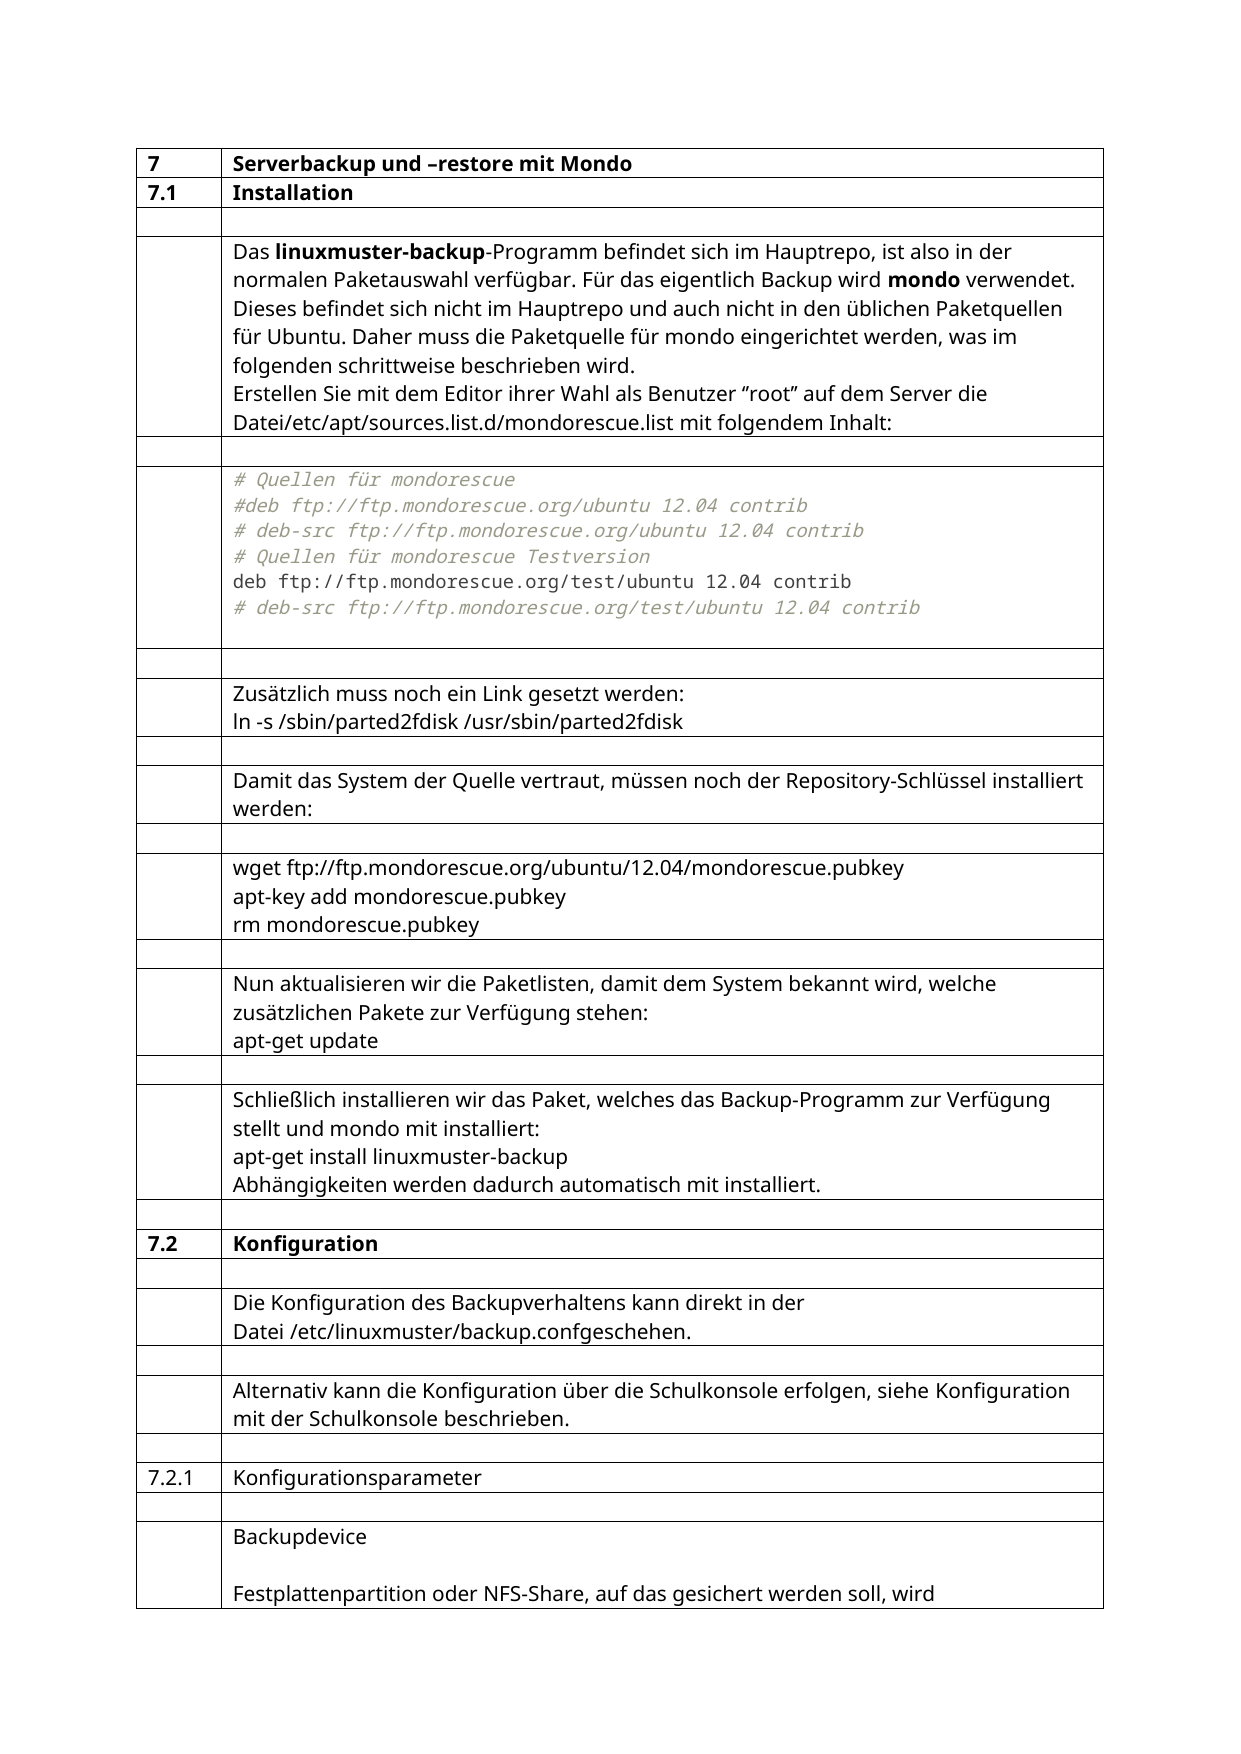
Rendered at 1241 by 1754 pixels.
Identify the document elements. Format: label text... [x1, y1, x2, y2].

table_header Serverbackup und –restore mit Mondo [222, 149, 1103, 177]
table_cell [137, 940, 221, 968]
table_cell Installation [222, 178, 1103, 207]
table_cell [137, 649, 221, 678]
table_cell [137, 854, 221, 939]
table_cell [222, 1434, 1103, 1462]
table_cell Nun aktualisieren wir die Paketlisten, damit dem System bekannt wird, welche zusätzlichen Pakete zur Verfügung stehen: apt-get update [222, 969, 1103, 1055]
table_cell wget ftp://ftp.mondorescue.org/ubuntu/12.04/mondorescue.pubkey apt-key add mondorescue.pubkey rm mondorescue.pubkey [222, 854, 1103, 939]
table_cell 7.2.1 [137, 1463, 221, 1492]
table_cell [222, 208, 1103, 236]
table_cell [222, 1259, 1103, 1287]
table_cell [222, 1346, 1103, 1375]
table_cell [137, 1289, 221, 1345]
table_cell [222, 437, 1103, 466]
table_cell [137, 1434, 221, 1462]
table_cell [222, 940, 1103, 968]
table_cell Schließlich installieren wir das Paket, welches das Backup-Programm zur Verfügung stellt und mondo mit installiert: apt-get install linuxmuster-backup Abhängigkeiten werden dadurch automatisch mit installiert. [222, 1085, 1103, 1199]
table_cell Die Konfiguration des Backupverhaltens kann direkt in der Datei /etc/linuxmuster/backup.confgeschehen. [222, 1289, 1103, 1345]
table_cell [137, 1200, 221, 1228]
table_cell [137, 237, 221, 436]
table_cell [137, 766, 221, 823]
table_cell [137, 737, 221, 765]
table_cell [222, 649, 1103, 678]
table_cell [137, 1522, 221, 1607]
table_cell [137, 437, 221, 466]
table_cell [137, 1056, 221, 1084]
table_cell [137, 1259, 221, 1287]
table_cell [222, 737, 1103, 765]
table_cell Das linuxmuster-backup-Programm befindet sich im Hauptrepo, ist also in der normalen Paketauswahl verfügbar. Für das eigentlich Backup wird mondo verwendet. Dieses befindet sich nicht im Hauptrepo und auch nicht in den üblichen Paketquellen für Ubuntu. Daher muss die Paketquelle für mondo eingerichtet werden, was im folgenden schrittweise beschrieben wird. Erstellen Sie mit dem Editor ihrer Wahl als Benutzer ‘’root’’ auf dem Server die Datei/etc/apt/sources.list.d/mondorescue.list mit folgendem Inhalt: [222, 237, 1103, 436]
table_cell [222, 1200, 1103, 1228]
table_cell Konfigurationsparameter [222, 1463, 1103, 1492]
table_cell Damit das System der Quelle vertraut, müssen noch der Repository-Schlüssel installiert werden: [222, 766, 1103, 823]
table_cell [137, 1493, 221, 1521]
table_cell [137, 1085, 221, 1199]
table_cell [137, 208, 221, 236]
table_cell [222, 1056, 1103, 1084]
table_cell [137, 1346, 221, 1375]
table_cell Alternativ kann die Konfiguration über die Schulkonsole erfolgen, siehe Konfiguration mit der Schulkonsole beschrieben. [222, 1376, 1103, 1433]
table_cell 7.1 [137, 178, 221, 207]
table_cell [222, 1493, 1103, 1521]
table_header 7 [137, 149, 221, 177]
table_cell # Quellen für mondorescue #deb ftp://ftp.mondorescue.org/ubuntu 12.04 contrib # deb-src ftp://ftp.mondorescue.org/ubuntu 12.04 contrib # Quellen für mondorescue Testversion deb ftp://ftp.mondorescue.org/test/ubuntu 12.04 contrib # deb-src ftp://ftp.mondorescue.org/test/ubuntu 12.04 contrib [222, 467, 1103, 648]
table_cell Zusätzlich muss noch ein Link gesetzt werden: ln -s /sbin/parted2fdisk /usr/sbin/parted2fdisk [222, 679, 1103, 736]
table_cell [137, 969, 221, 1055]
table_cell [137, 679, 221, 736]
table_cell [137, 824, 221, 852]
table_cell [222, 1522, 1103, 1607]
table_cell [137, 1376, 221, 1433]
table_cell [137, 467, 221, 648]
table_cell [222, 824, 1103, 852]
table_cell Konfiguration [222, 1230, 1103, 1258]
table_cell 7.2 [137, 1230, 221, 1258]
